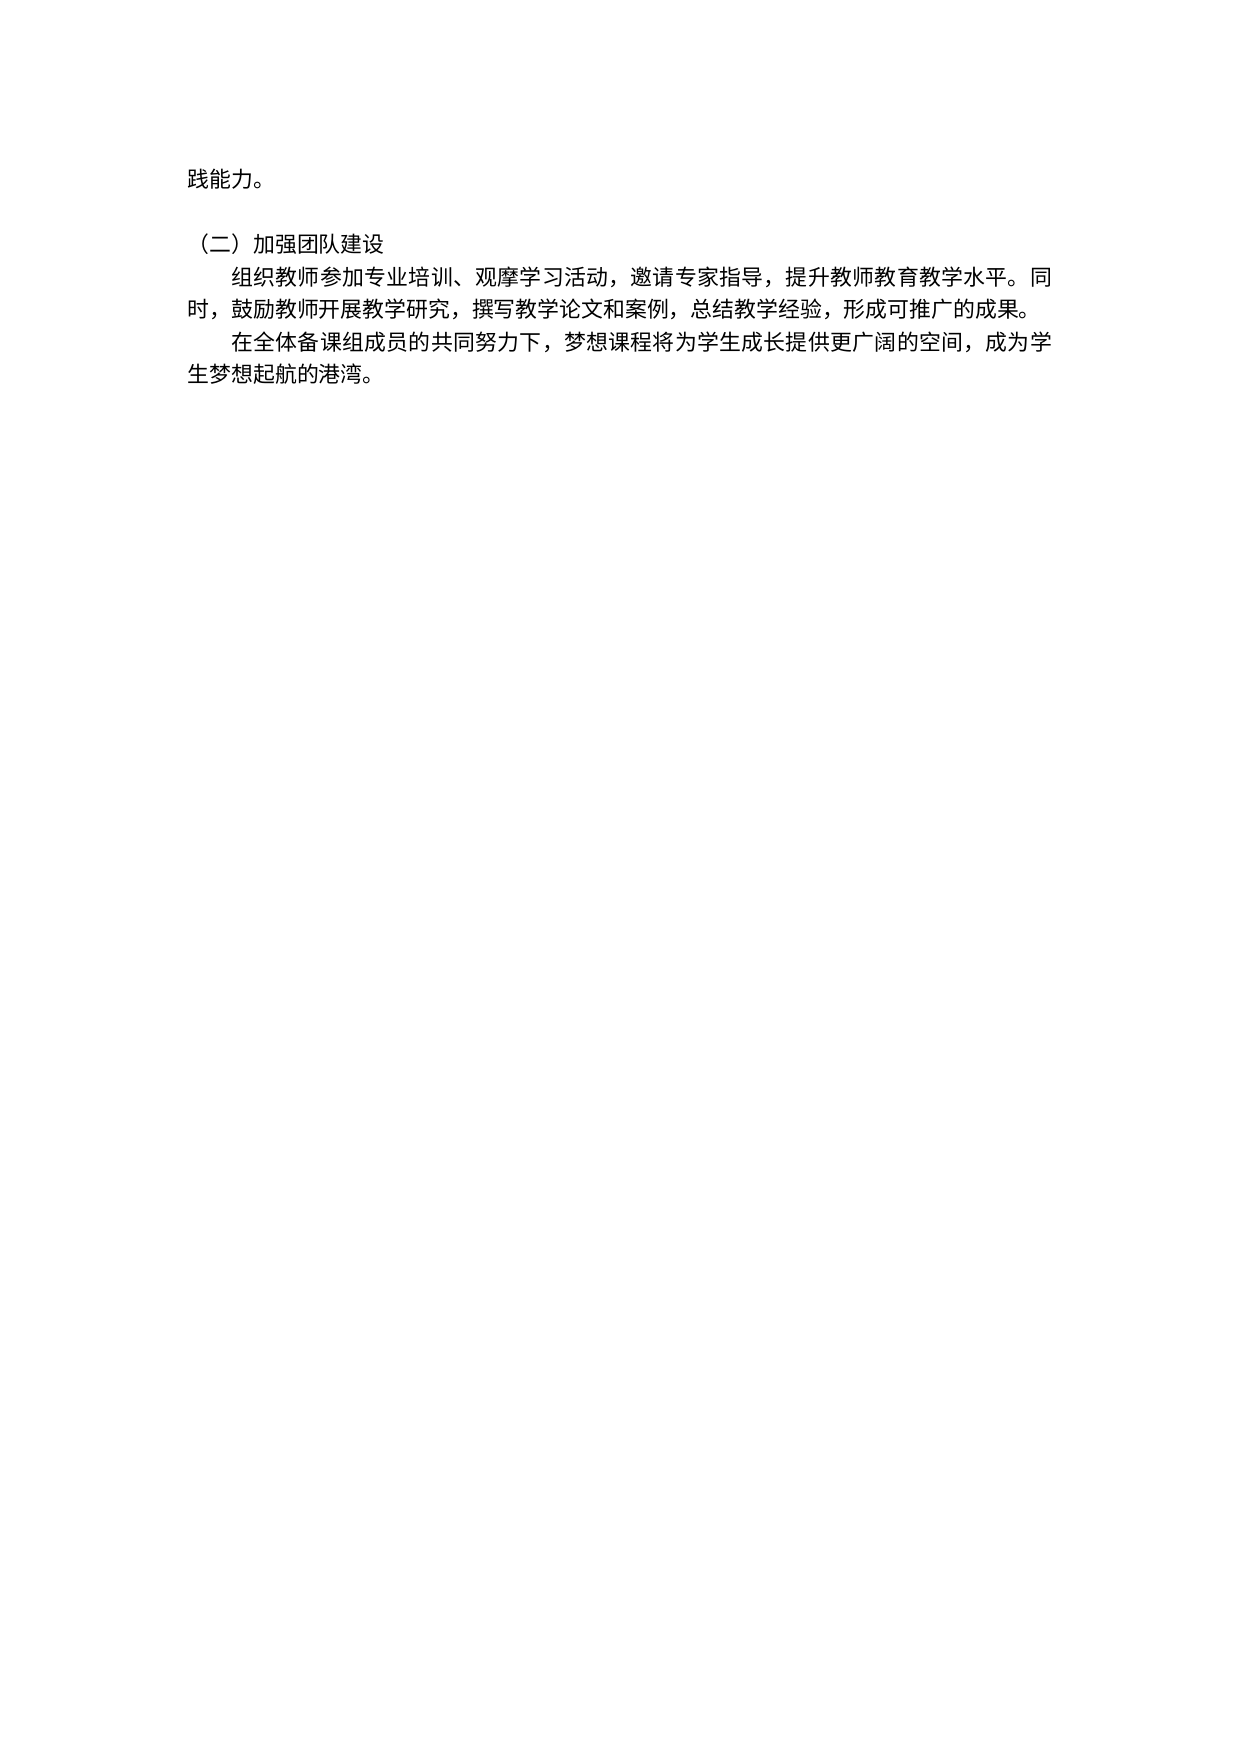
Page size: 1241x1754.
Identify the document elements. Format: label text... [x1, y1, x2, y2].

text （二）加强团队建设 [187, 227, 1053, 259]
text 在全体备课组成员的共同努力下，梦想课程将为学生成长提供更广阔的空间，成为学生梦想起航的港湾。 [187, 324, 1053, 389]
text 组织教师参加专业培训、观摩学习活动，邀请专家指导，提升教师教育教学水平。同时，鼓励教师开展教学研究，撰写教学论文和案例，总结教学经验，形成可推广的成果。 [187, 259, 1053, 324]
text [187, 162, 1053, 194]
